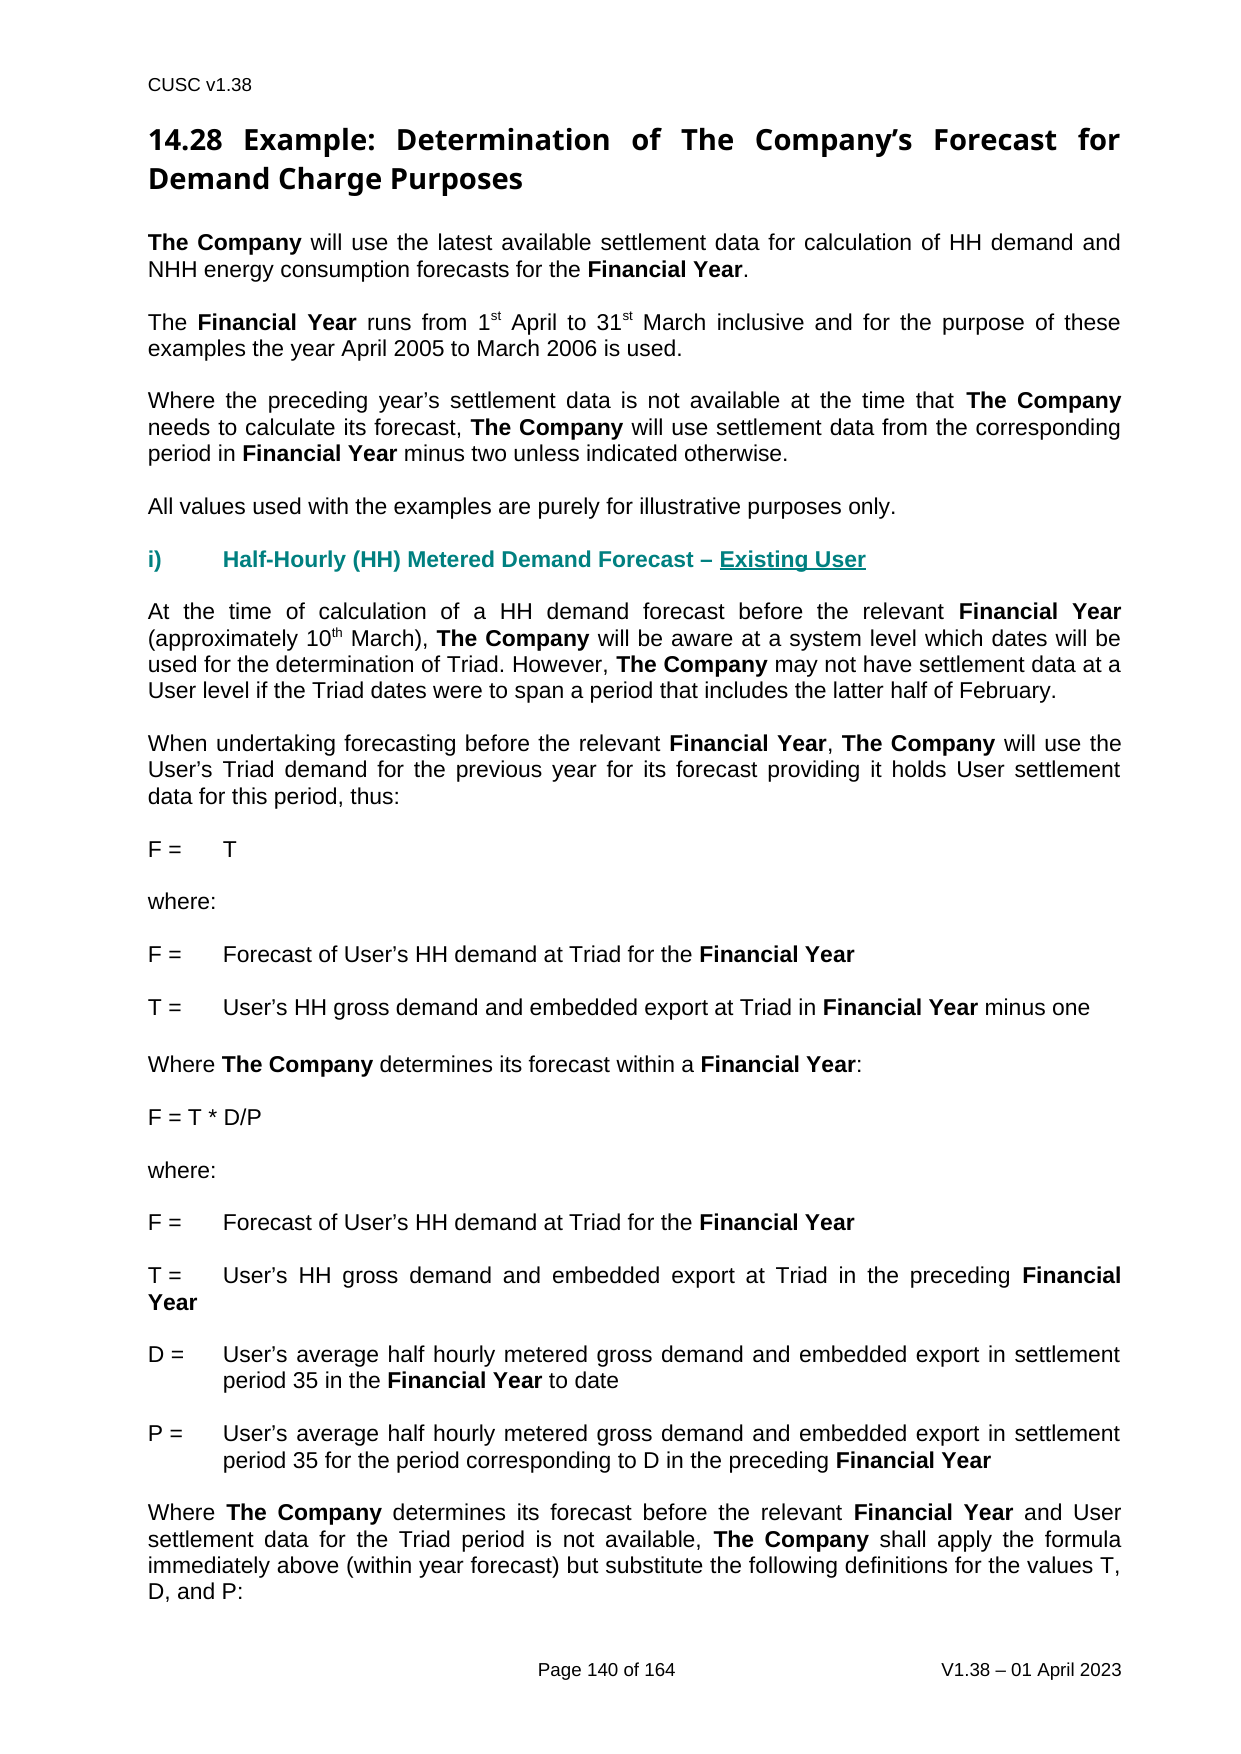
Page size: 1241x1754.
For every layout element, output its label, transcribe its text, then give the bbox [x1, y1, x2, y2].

text F = T [148, 836, 1121, 862]
text Where The Company determines its forecast before the relevant Financial Year and User settlement data for the Triad period is not available, The Company shall apply the formula immediately above (within year forecast) but substitute the following definitions for the values T, D, and P: [148, 1499, 1121, 1605]
text where: [148, 1157, 1121, 1183]
text At the time of calculation of a HH demand forecast before the relevant Financial Year (approximately 10th March), The Company will be aware at a system level which dates will be used for the determination of Triad. However, The Company may not have settlement data at a User level if the Triad dates were to span a period that includes the latter half of February. [148, 598, 1121, 704]
text All values used with the examples are purely for illustrative purposes only. [148, 493, 1121, 519]
text The Financial Year runs from 1st April to 31st March inclusive and for the purpose of these examples the year April 2005 to March 2006 is used. [148, 308, 1121, 361]
subtitle 14.28 Example: Determination of The Company’s Forecast for Demand Charge Purposes [148, 119, 1121, 198]
text where: [148, 888, 1121, 914]
text Where The Company determines its forecast within a Financial Year: [148, 1051, 1121, 1078]
text P = User’s average half hourly metered gross demand and embedded export in settlement period 35 for the period corresponding to D in the preceding Financial Year [148, 1420, 1121, 1473]
text F = Forecast of User’s HH demand at Triad for the Financial Year [148, 941, 1121, 967]
text T = User’s HH gross demand and embedded export at Triad in the preceding Financial Year [148, 1262, 1121, 1315]
subtitle i) Half-Hourly (HH) Metered Demand Forecast – Existing User [148, 519, 1121, 572]
text When undertaking forecasting before the relevant Financial Year, The Company will use the User’s Triad demand for the previous year for its forecast providing it holds User settlement data for this period, thus: [148, 730, 1121, 809]
text Where the preceding year’s settlement data is not available at the time that The Company needs to calculate its forecast, The Company will use settlement data from the corresponding period in Financial Year minus two unless indicated otherwise. [148, 387, 1121, 467]
text F = T * D/P [148, 1104, 1121, 1130]
text T = User’s HH gross demand and embedded export at Triad in Financial Year minus one [148, 994, 1121, 1020]
text F = Forecast of User’s HH demand at Triad for the Financial Year [148, 1209, 1121, 1236]
text The Company will use the latest available settlement data for calculation of HH demand and NHH energy consumption forecasts for the Financial Year. [148, 229, 1121, 282]
text D = User’s average half hourly metered gross demand and embedded export in settlement period 35 in the Financial Year to date [148, 1341, 1121, 1394]
